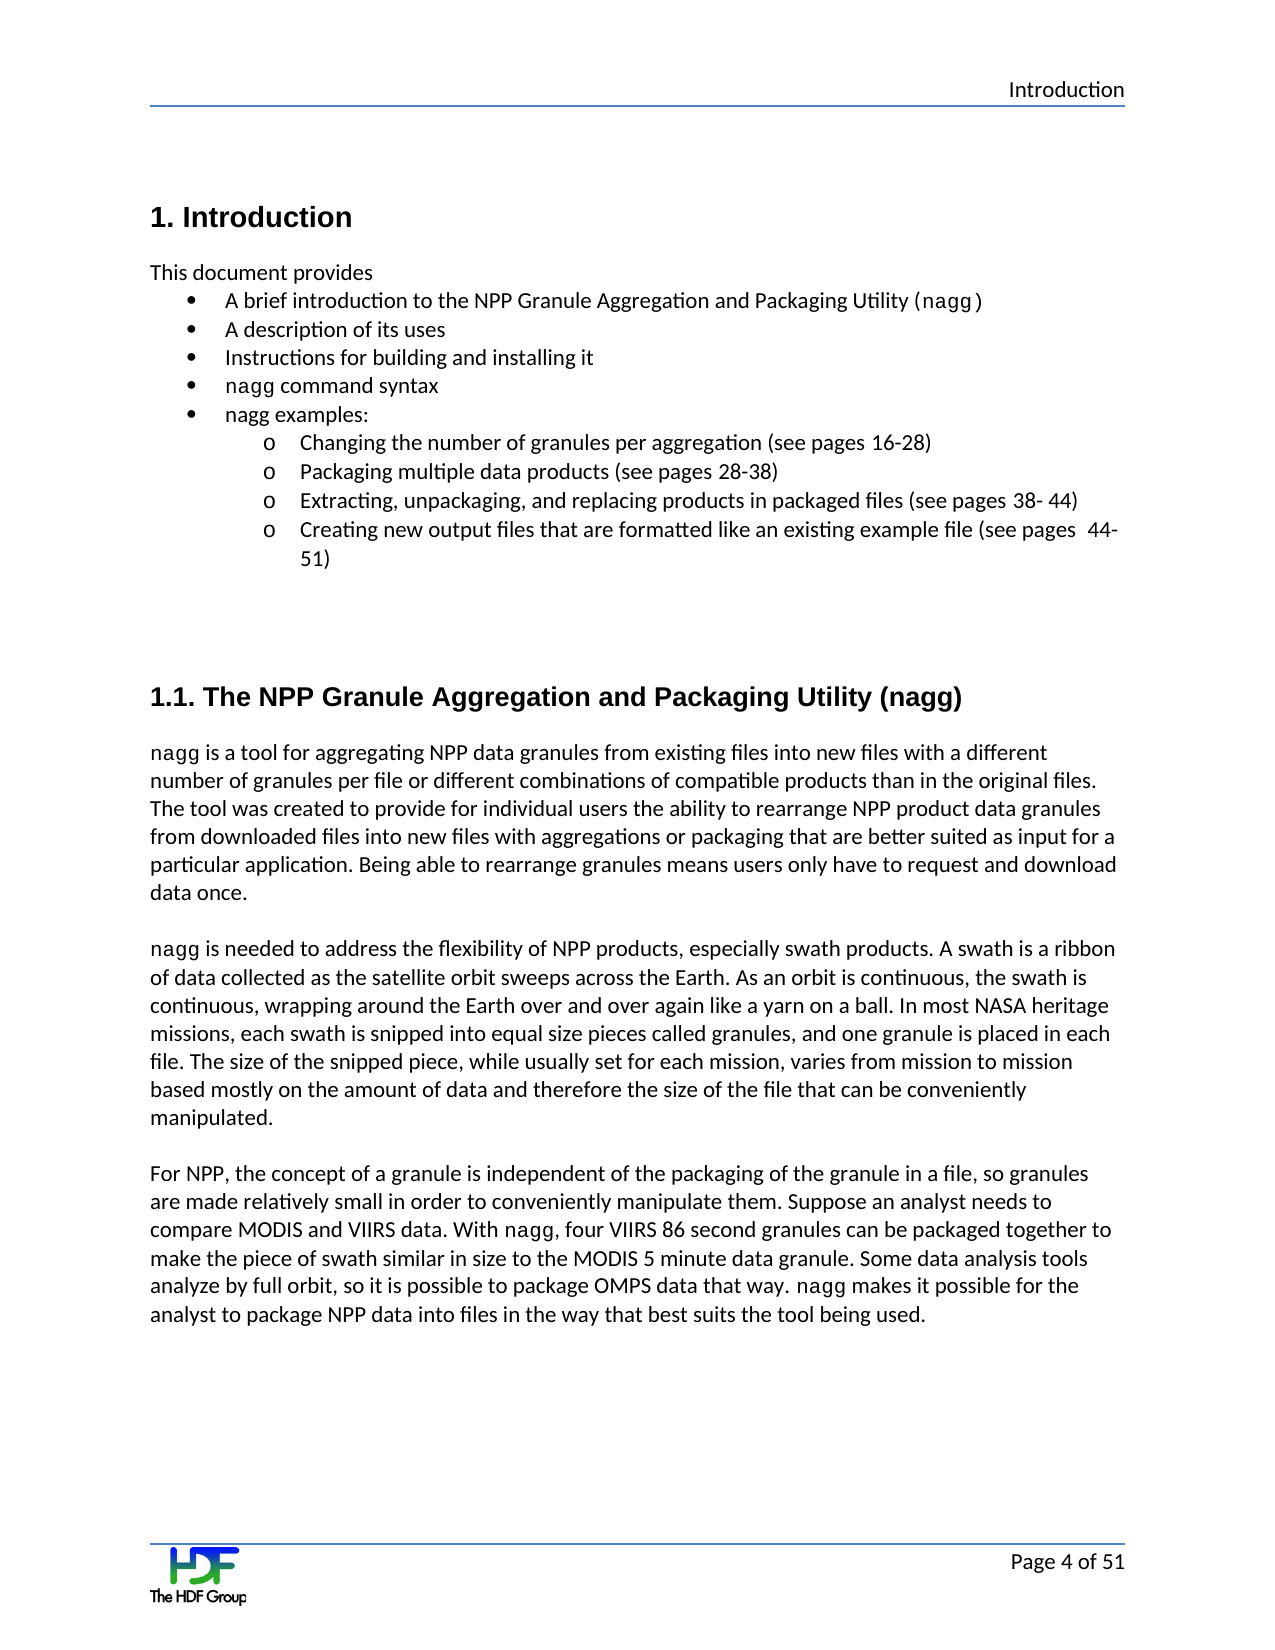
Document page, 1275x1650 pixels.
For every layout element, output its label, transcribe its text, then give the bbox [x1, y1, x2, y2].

list A brief introduction to the NPP Granule Aggregation and Packaging Utility (nagg) [187, 287, 1125, 315]
list nagg command syntax [187, 371, 1125, 400]
list Packaging multiple data products (see pages 28-38) [262, 457, 1125, 486]
text This document provides [150, 258, 1125, 287]
list Extracting, unpackaging, and replacing products in packaged files (see pages 38- 44) [262, 486, 1125, 515]
list Creating new output files that are formatted like an existing example file (see pages 44-52) [262, 515, 1125, 572]
picture [150, 1547, 247, 1606]
list Instructions for building and installing it [187, 343, 1125, 371]
text nagg is a tool for aggregating NPP data granules from existing files into new files with a different number of granules per file or different combinations of compatible products than in the original files. The tool was created to provide for individual users the ability to rearrange NPP product data granules from downloaded files into new files with aggregations or packaging that are better suited as input for a particular application. Being able to rearrange granules means users only have to request and download data once. [150, 738, 1125, 906]
text nagg is needed to address the flexibility of NPP products, especially swath products. A swath is a ribbon of data collected as the satellite orbit sweeps across the Earth. As an orbit is continuous, the swath is continuous, wrapping around the Earth over and over again like a yarn on a ball. In most NASA heritage missions, each swath is snipped into equal size pieces called granules, and one granule is placed in each file. The size of the snipped piece, while usually set for each mission, varies from mission to mission based mostly on the amount of data and therefore the size of the file that can be conveniently manipulated. [150, 934, 1125, 1131]
list Changing the number of granules per aggregation (see pages 16-28) [262, 428, 1125, 457]
list A description of its uses [187, 315, 1125, 343]
subtitle Introduction [150, 200, 1125, 233]
subtitle The NPP Granule Aggregation and Packaging Utility (nagg) [150, 681, 1125, 713]
text For NPP, the concept of a granule is independent of the packaging of the granule in a file, so granules are made relatively small in order to conveniently manipulate them. Suppose an analyst needs to compare MODIS and VIIRS data. With nagg, four VIIRS 86 second granules can be packaged together to make the piece of swath similar in size to the MODIS 5 minute data granule. Some data analysis tools analyze by full orbit, so it is possible to package OMPS data that way. nagg makes it possible for the analyst to package NPP data into files in the way that best suits the tool being used. [150, 1159, 1125, 1328]
list nagg examples: [187, 400, 1125, 428]
